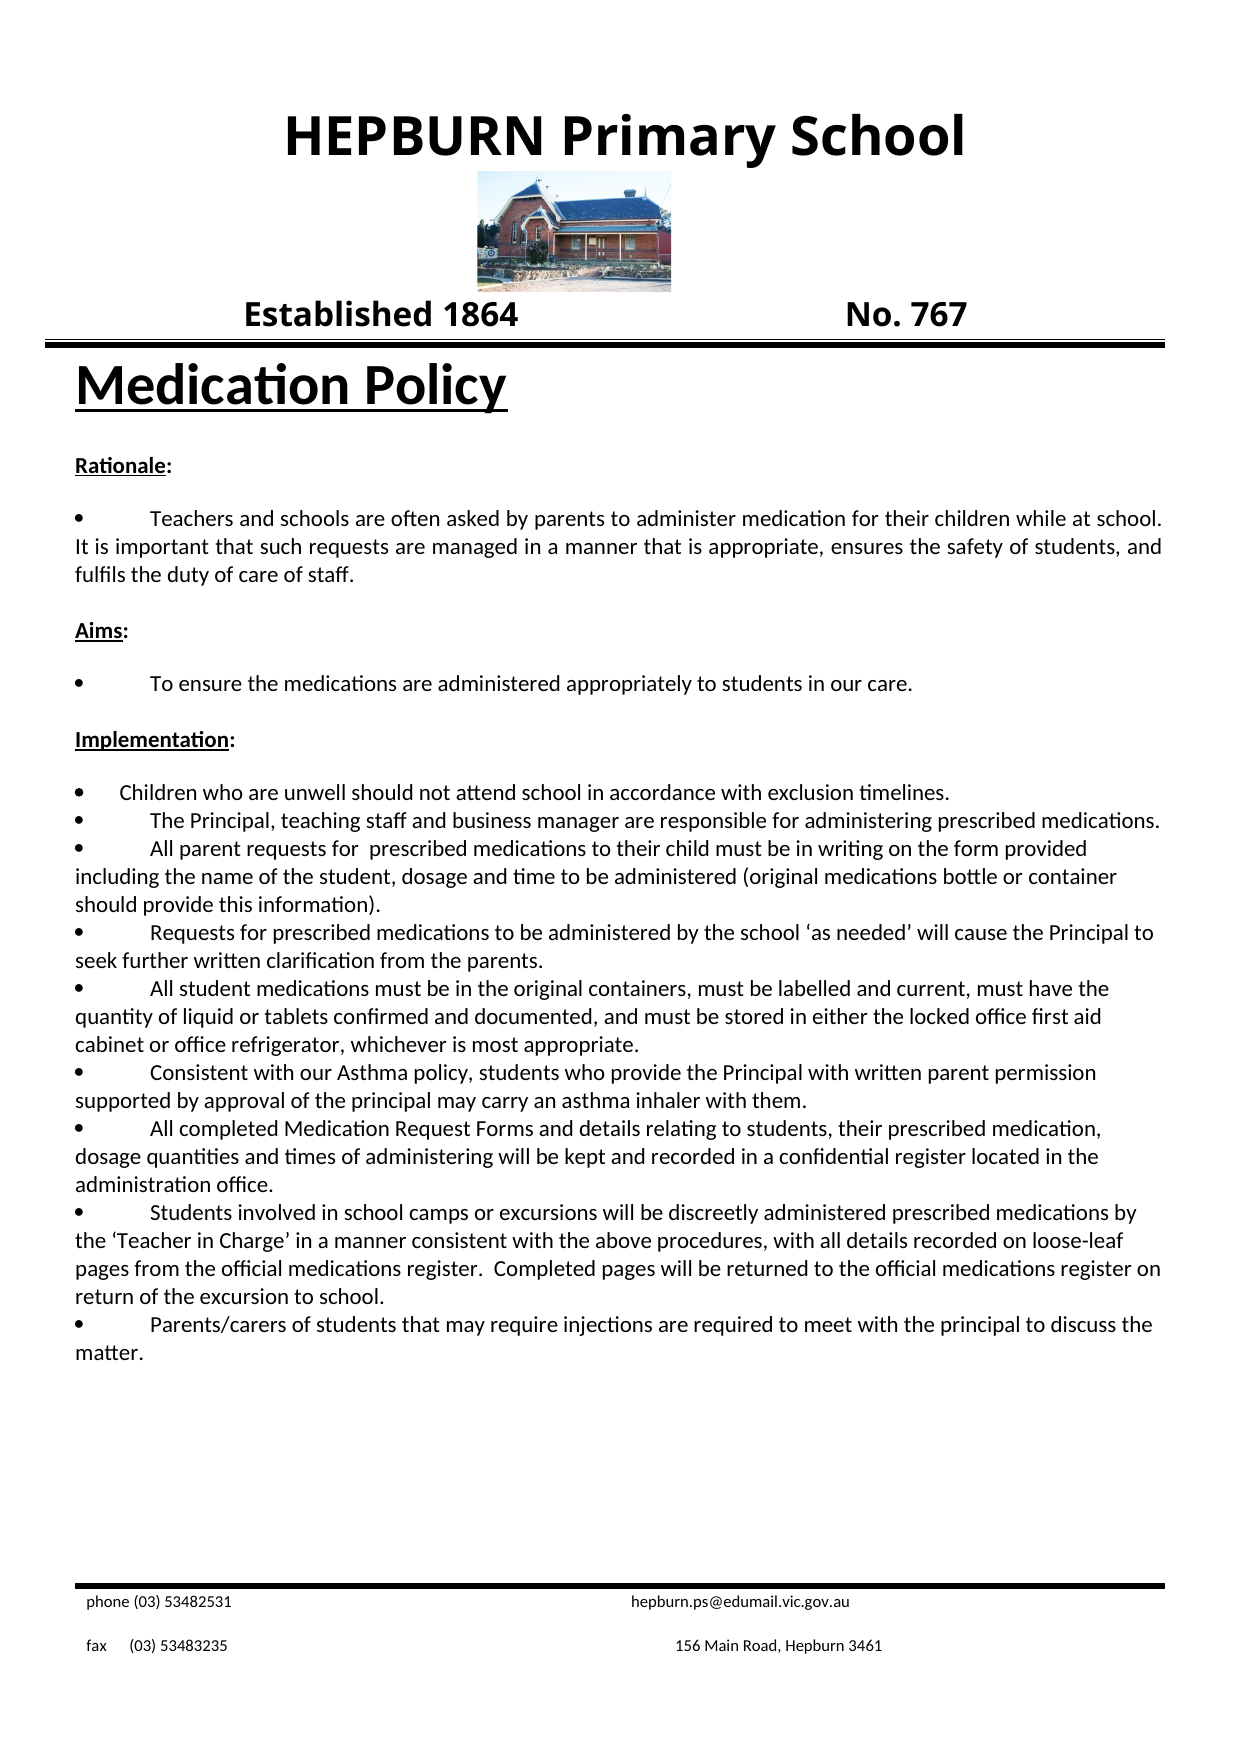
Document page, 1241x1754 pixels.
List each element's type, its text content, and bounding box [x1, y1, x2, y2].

picture [477, 171, 672, 292]
list Students involved in school camps or excursions will be discreetly administered prescribed medications by the ‘Teacher in Charge’ in a manner consistent with the above procedures, with all details recorded on loose-leaf pages from the official medications register. Completed pages will be returned to the official medications register on return of the excursion to school. [75, 1198, 1165, 1310]
list The Principal, teaching staff and business manager are responsible for administering prescribed medications. [75, 806, 1165, 834]
list Teachers and schools are often asked by parents to administer medication for their children while at school. It is important that such requests are managed in a manner that is appropriate, ensures the safety of students, and fulfils the duty of care of staff. [75, 504, 1165, 588]
list All parent requests for prescribed medications to their child must be in writing on the form provided including the name of the student, dosage and time to be administered (original medications bottle or container should provide this information). [75, 834, 1165, 918]
text Medication Policy [75, 348, 1165, 419]
list All student medications must be in the original containers, must be labelled and current, must have the quantity of liquid or tablets confirmed and documented, and must be stored in either the locked office first aid cabinet or office refrigerator, whichever is most appropriate. [75, 974, 1165, 1058]
text HEPBURN Primary School [75, 98, 1165, 172]
text Rationale: [75, 451, 1165, 479]
text Established 1864 No. 767 [45, 291, 1165, 339]
text Implementation: [75, 725, 1165, 753]
list Consistent with our Asthma policy, students who provide the Principal with written parent permission supported by approval of the principal may carry an asthma inhaler with them. [75, 1058, 1165, 1114]
list To ensure the medications are administered appropriately to students in our care. [75, 669, 1165, 697]
list All completed Medication Request Forms and details relating to students, their prescribed medication, dosage quantities and times of administering will be kept and recorded in a confidential register located in the administration office. [75, 1114, 1165, 1198]
list Requests for prescribed medications to be administered by the school ‘as needed’ will cause the Principal to seek further written clarification from the parents. [75, 918, 1165, 974]
text Aims: [75, 616, 1165, 644]
list Children who are unwell should not attend school in accordance with exclusion timelines. [75, 778, 1165, 806]
list Parents/carers of students that may require injections are required to meet with the principal to discuss the matter. [75, 1310, 1165, 1366]
